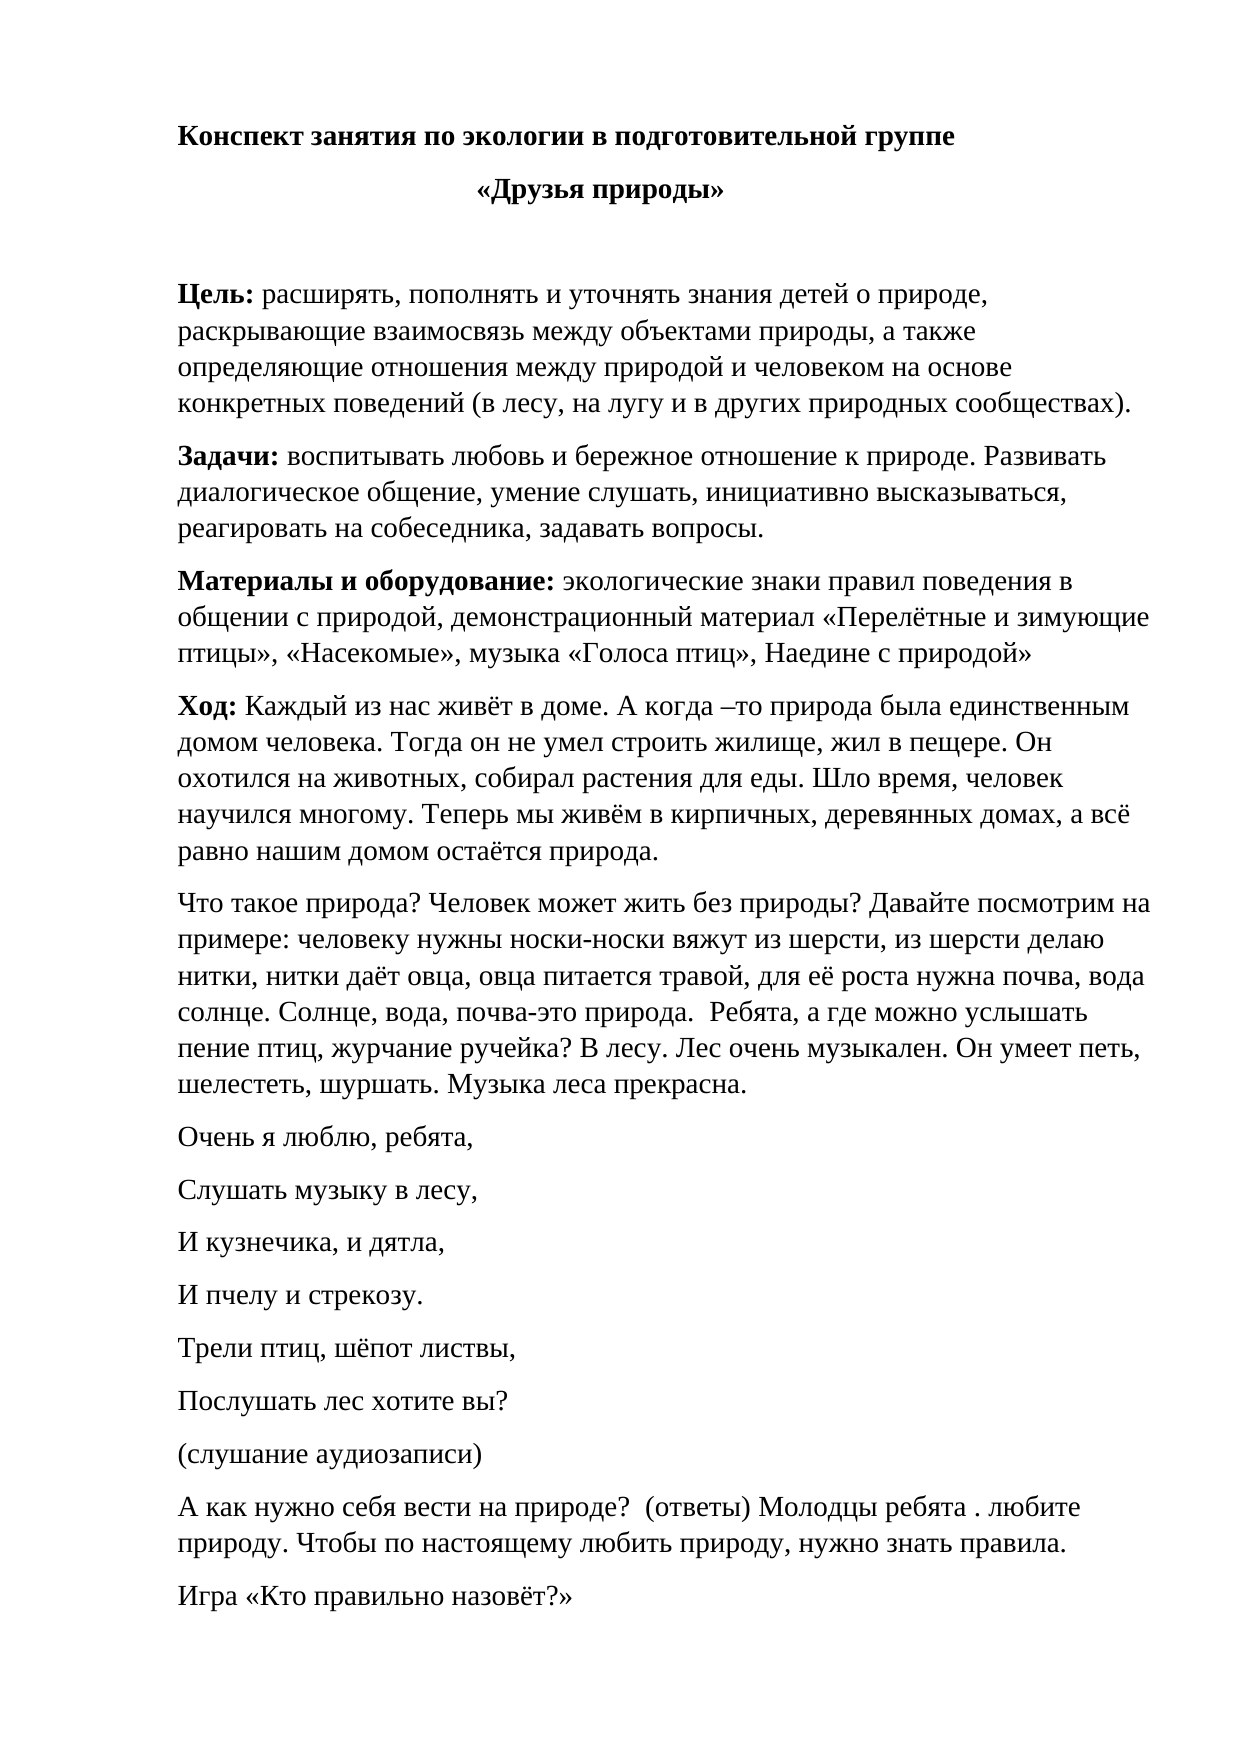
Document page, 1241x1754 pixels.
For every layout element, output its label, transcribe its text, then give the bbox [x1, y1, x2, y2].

text (слушание аудиозаписи) [177, 1436, 1152, 1469]
text Послушать лес хотите вы? [177, 1383, 1152, 1417]
text И кузнечика, и дятла, [177, 1224, 1152, 1258]
text «Друзья природы» [177, 171, 1152, 204]
text Ход: Каждый из нас живёт в доме. А когда –то природа была единственным домом человека. Тогда он не умел строить жилище, жил в пещере. Он охотился на животных, собирал растения для еды. Шло время, человек научился многому. Теперь мы живём в кирпичных, деревянных домах, а всё равно нашим домом остаётся природа. [177, 688, 1152, 866]
text Конспект занятия по экологии в подготовительной группе [177, 118, 1152, 152]
text Игра «Кто правильно назовёт?» [177, 1578, 1152, 1611]
text Материалы и оборудование: экологические знаки правил поведения в общении с природой, демонстрационный материал «Перелётные и зимующие птицы», «Насекомые», музыка «Голоса птиц», Наедине с природой» [177, 563, 1152, 669]
text Очень я люблю, ребята, [177, 1119, 1152, 1152]
text Цель: расширять, пополнять и уточнять знания детей о природе, раскрывающие взаимосвязь между объектами природы, а также определяющие отношения между природой и человеком на основе конкретных поведений (в лесу, на лугу и в других природных сообществах). [177, 277, 1152, 418]
text Что такое природа? Человек может жить без природы? Давайте посмотрим на примере: человеку нужны носки-носки вяжут из шерсти, из шерсти делаю нитки, нитки даёт овца, овца питается травой, для её роста нужна почва, вода солнце. Солнце, вода, почва-это природа. Ребята, а где можно услышать пение птиц, журчание ручейка? В лесу. Лес очень музыкален. Он умеет петь, шелестеть, шуршать. Музыка леса прекрасна. [177, 885, 1152, 1100]
text Трели птиц, шёпот листвы, [177, 1330, 1152, 1364]
text Слушать музыку в лесу, [177, 1172, 1152, 1205]
text А как нужно себя вести на природе? (ответы) Молодцы ребята . любите природу. Чтобы по настоящему любить природу, нужно знать правила. [177, 1489, 1152, 1558]
text Задачи: воспитывать любовь и бережное отношение к природе. Развивать диалогическое общение, умение слушать, инициативно высказываться, реагировать на собеседника, задавать вопросы. [177, 438, 1152, 544]
text И пчелу и стрекозу. [177, 1277, 1152, 1311]
